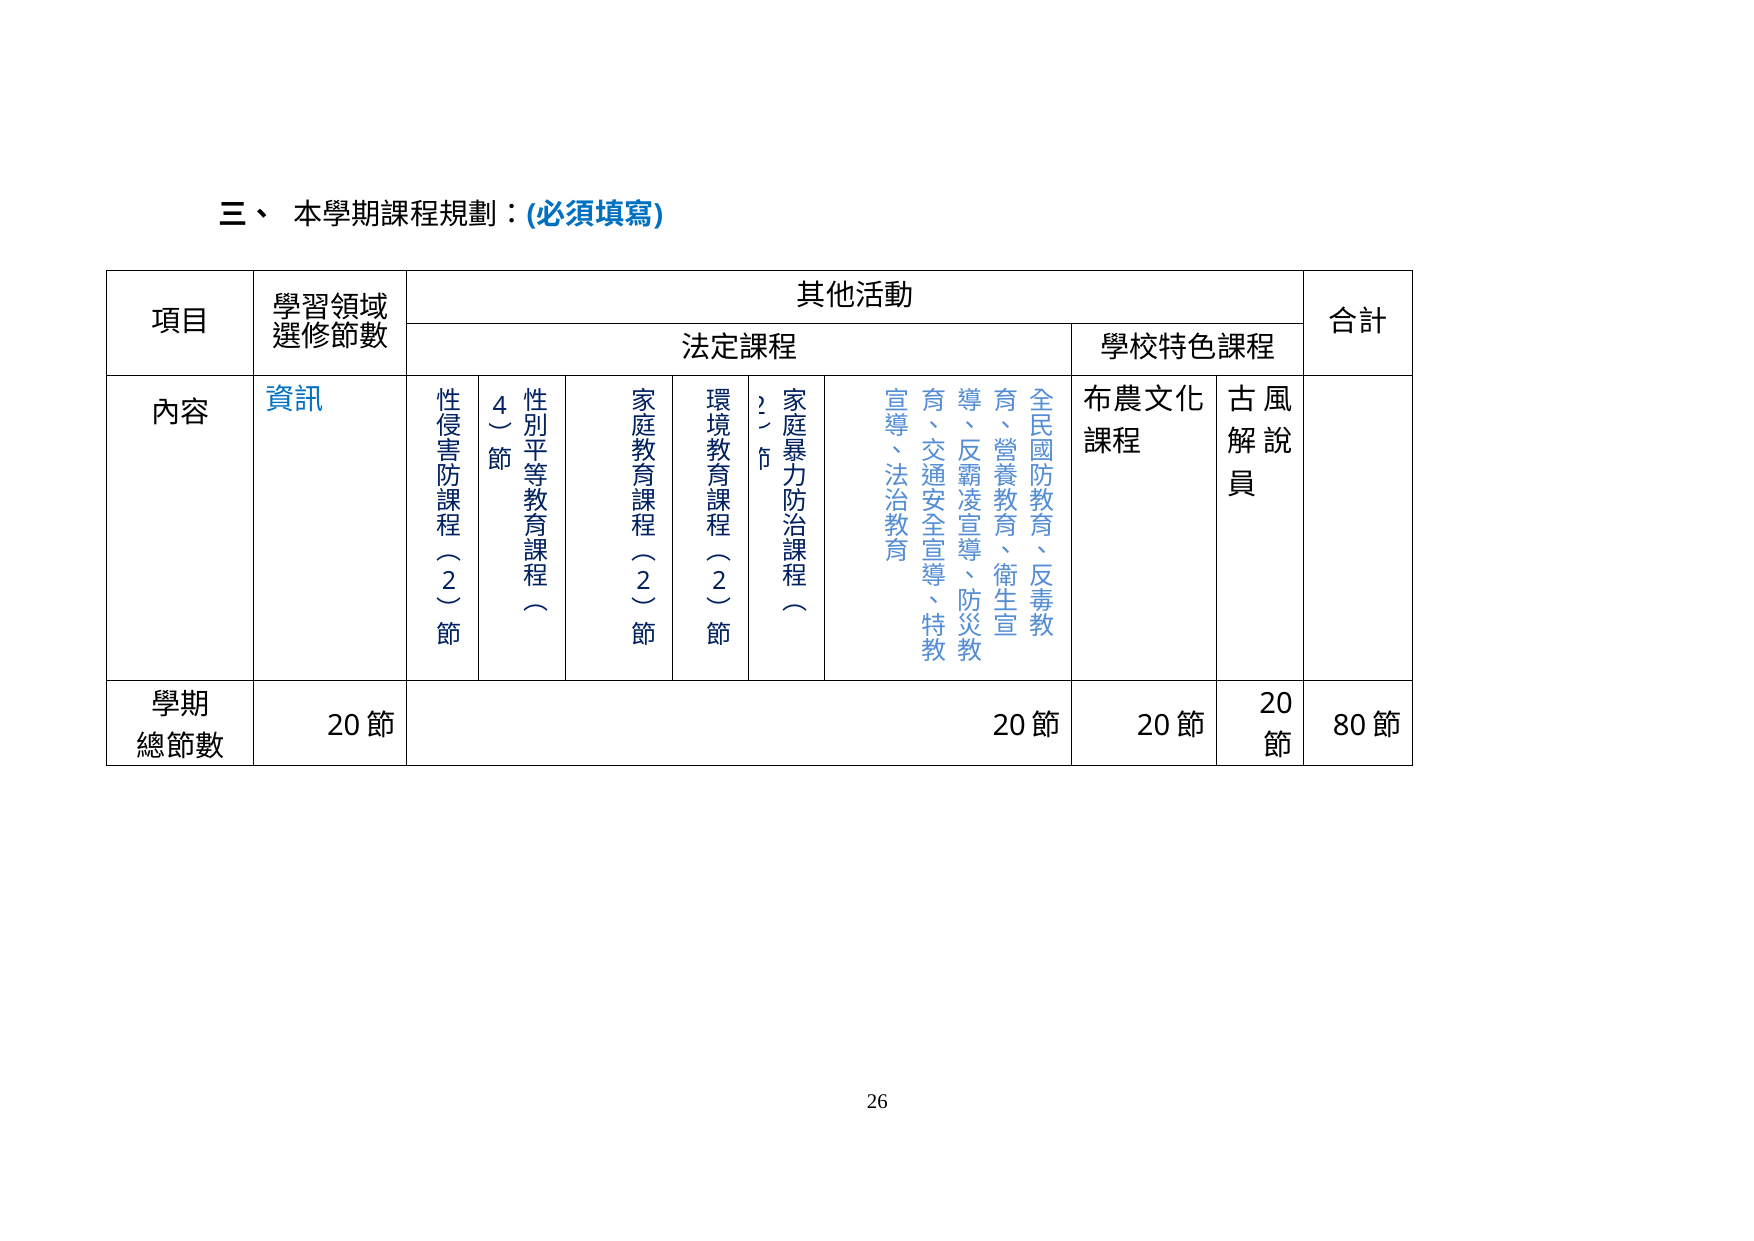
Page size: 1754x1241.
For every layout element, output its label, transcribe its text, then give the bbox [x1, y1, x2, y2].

table_header 項目 [107, 271, 253, 375]
table_cell 20節 [1217, 681, 1303, 765]
table_cell 資訊 [254, 376, 406, 680]
table_cell 20節 [1072, 681, 1216, 765]
list 本學期課程規劃：(必須填寫) [218, 201, 1636, 231]
table_cell 學校特色課程 [1072, 324, 1303, 375]
table_cell 性侵害防課程（2）節 [407, 376, 478, 680]
table_header 合計 [1304, 271, 1412, 375]
table_cell 家庭教育課程（2）節 [566, 376, 672, 680]
table_cell 20節 [254, 681, 406, 765]
table_cell 古風解說員 [1217, 376, 1303, 680]
table_cell 80節 [1304, 681, 1412, 765]
table_cell 學期 總節數 [107, 681, 253, 765]
table_cell [1304, 376, 1412, 680]
table_cell 內容 [107, 376, 253, 680]
table_header 學習領域 選修節數 [254, 271, 406, 375]
table_cell 環境教育課程（2）節 [673, 376, 748, 680]
table_header 其他活動 [407, 271, 1303, 322]
table_cell 家庭暴力防治課程（2）節 [749, 376, 824, 680]
table_cell 20節 [407, 681, 1071, 765]
table_cell 法定課程 [407, 324, 1071, 375]
table_cell 布農文化課程 [1072, 376, 1216, 680]
table_cell 全民國防教育、反毒教育、營養教育、衛生宣導、反霸凌宣導、防災教育、交通安全宣導、特教宣導、法治教育 [825, 376, 1071, 680]
table_cell 性別平等教育課程（4）節 [479, 376, 565, 680]
